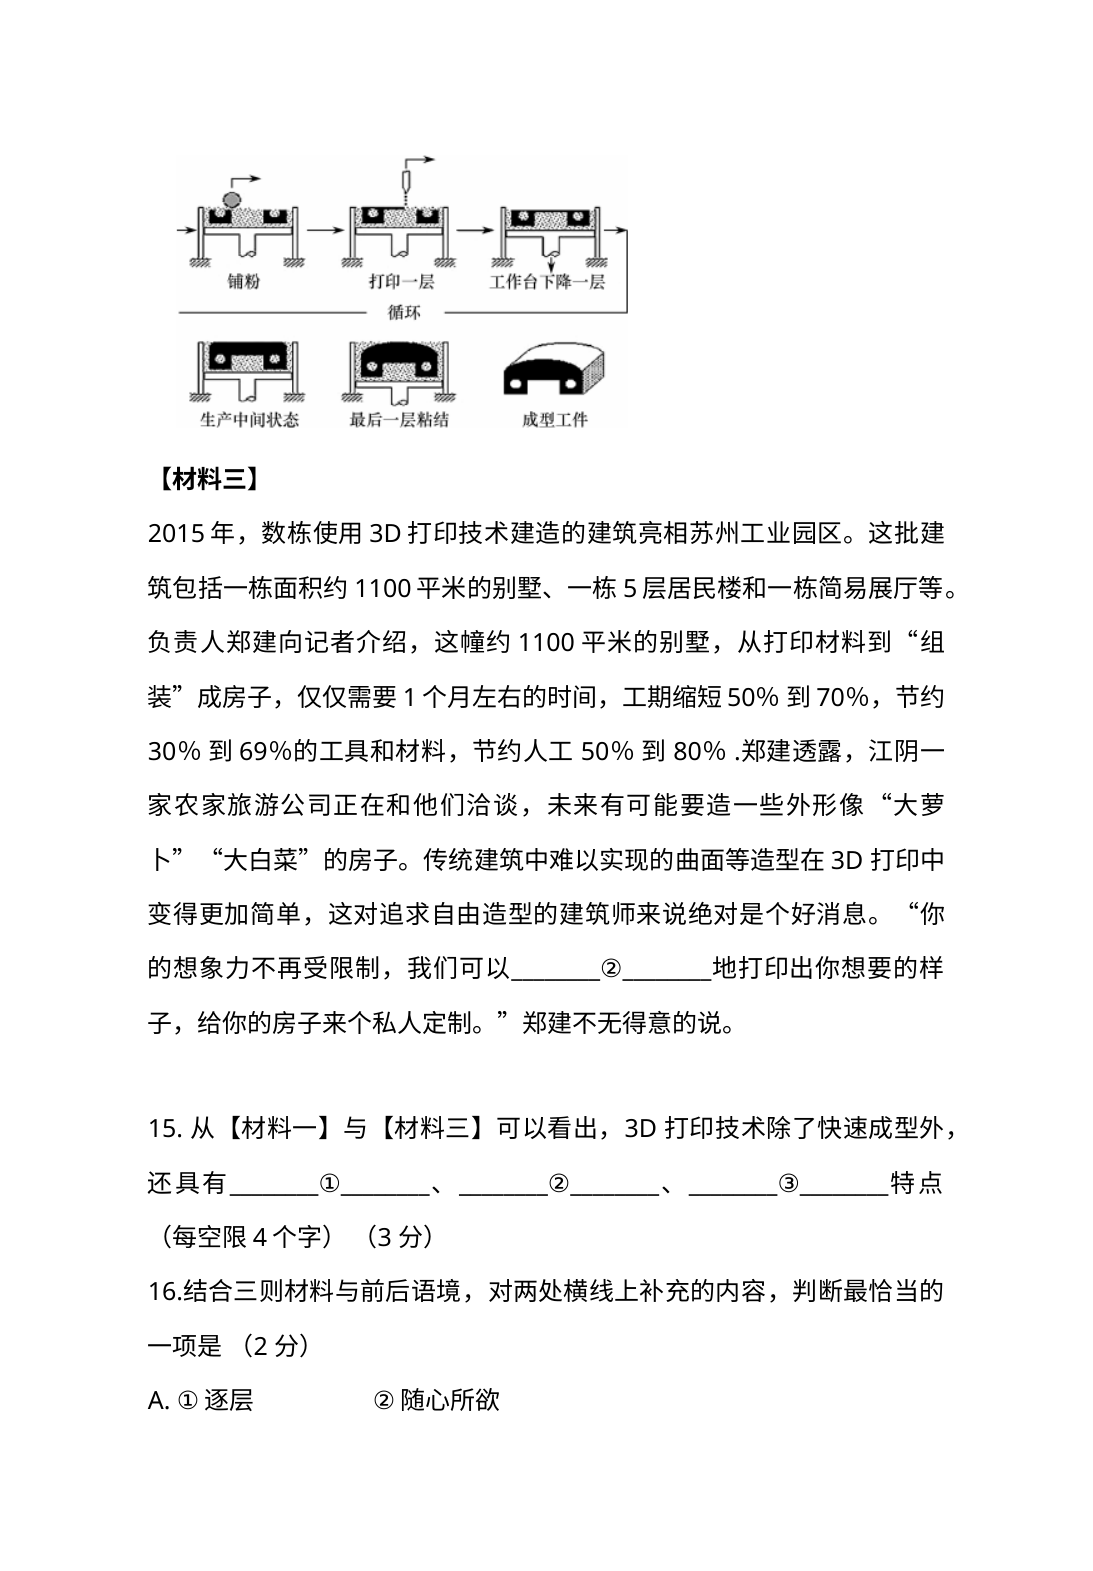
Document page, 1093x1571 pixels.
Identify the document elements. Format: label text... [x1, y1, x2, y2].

text 15. 从【材料一】与【材料三】可以看出，3D 打印技术除了快速成型外，还具有________①________、________②________、________③________特点。（每空限4个字） （3 分） [148, 1109, 945, 1254]
text 【材料三】 [148, 459, 945, 496]
picture [147, 147, 683, 444]
text 2015年，数栋使用3D打印技术建造的建筑亮相苏州工业园区。这批建筑包括一栋面积约1100平米的别墅、一栋5层居民楼和一栋简易展厅等。负责人郑建向记者介绍，这幢约1100平米的别墅，从打印材料到“组装”成房子，仅仅需要1个月左右的时间，工期缩短50％ 到70％，节约30％ 到69％的工具和材料，节约人工 50％ 到 80％ .郑建透露，江阴一家农家旅游公司正在和他们洽谈，未来有可能要造一些外形像“大萝卜”“大白菜”的房子。传统建筑中难以实现的曲面等造型在3D 打印中变得更加简单，这对追求自由造型的建筑师来说绝对是个好消息。“你的想象力不再受限制，我们可以________②________地打印出你想要的样子，给你的房子来个私人定制。”郑建不无得意的说。 [148, 514, 945, 1039]
text 16.结合三则材料与前后语境，对两处横线上补充的内容，判断最恰当的一项是 （2 分） [148, 1272, 945, 1362]
text A. ①逐层 ②随心所欲 [148, 1381, 945, 1417]
